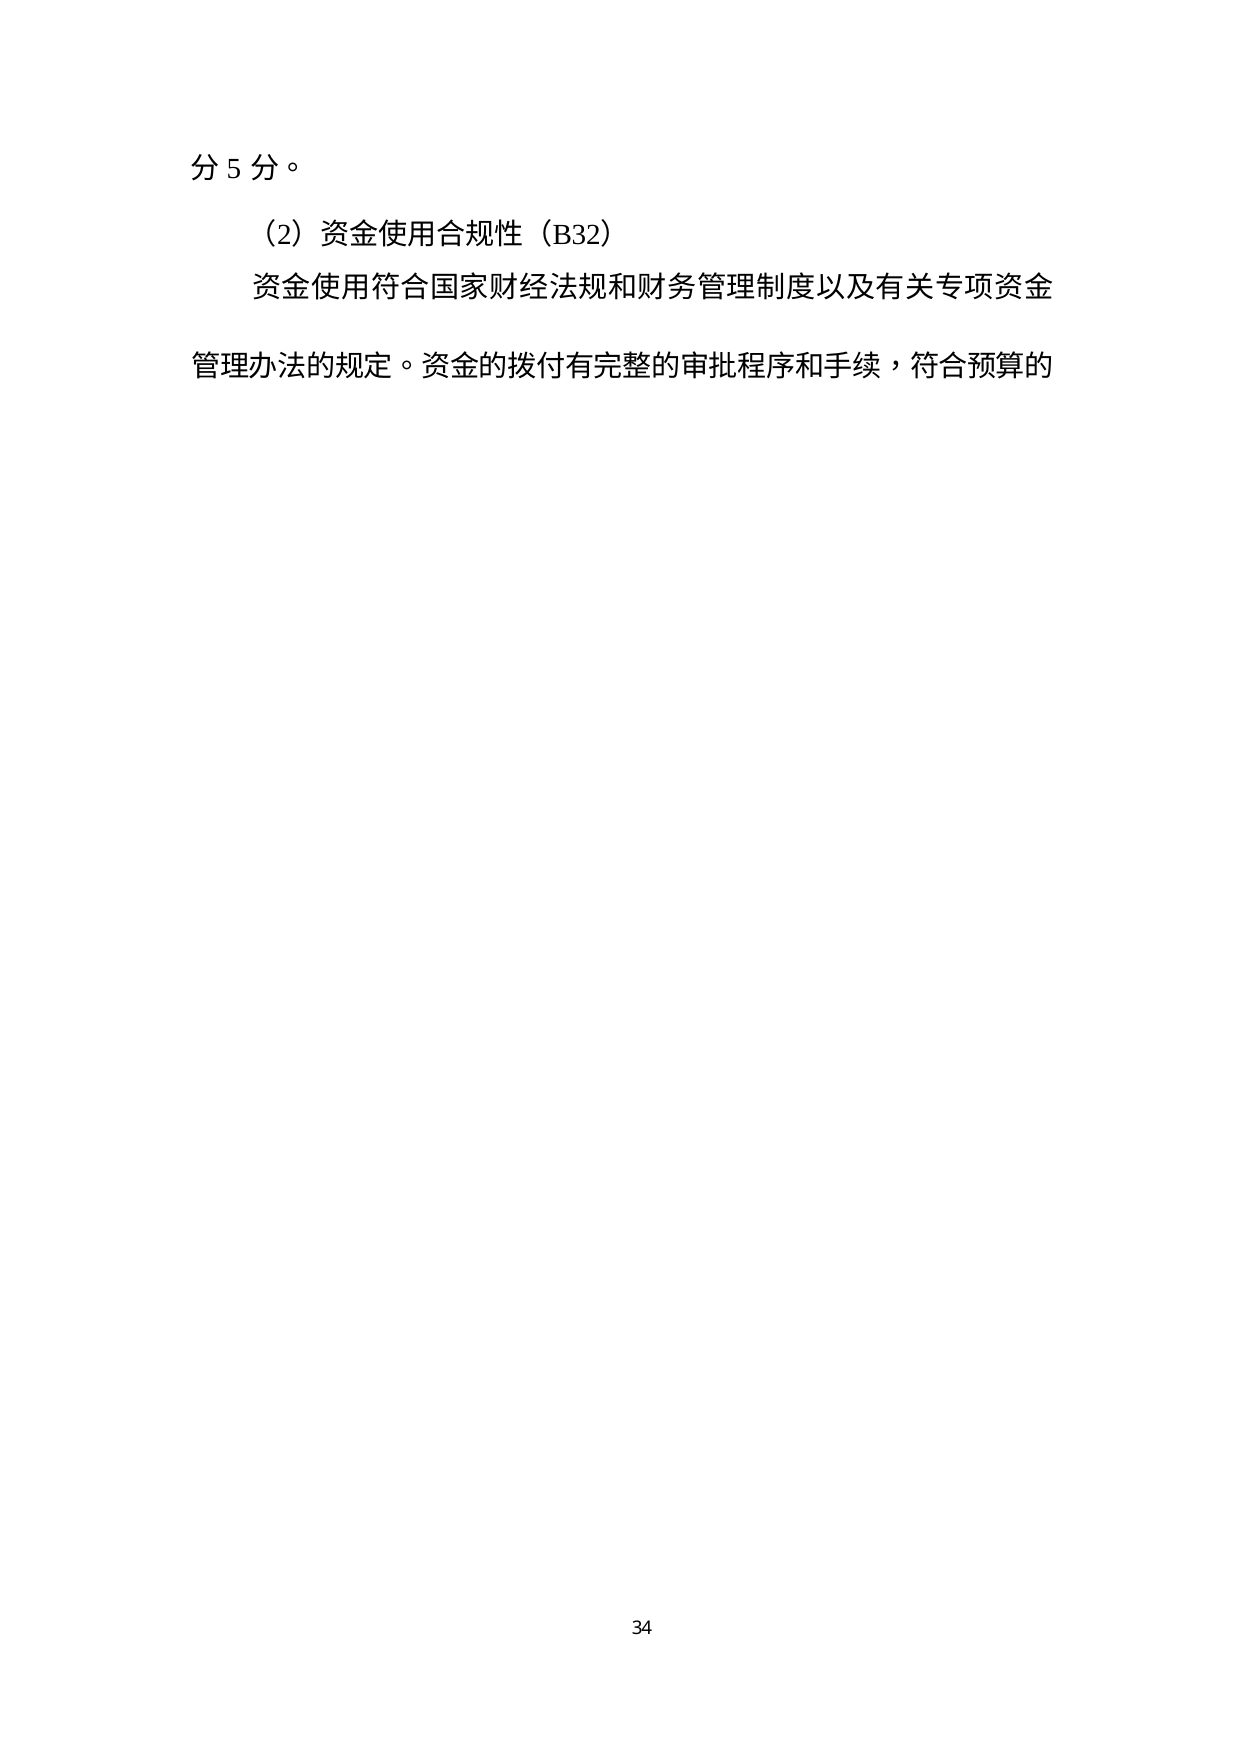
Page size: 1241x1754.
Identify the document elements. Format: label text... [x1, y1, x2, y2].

text 资金使用符合国家财经法规和财务管理制度以及有关专项资金 [186, 282, 1053, 347]
text 管理办法的规定。资金的拨付有完整的审批程序和手续，符合预算的 [191, 347, 1061, 383]
text （2）资金使用合规性（B32） [248, 215, 1061, 252]
text 分 5 分。 [190, 149, 1061, 186]
